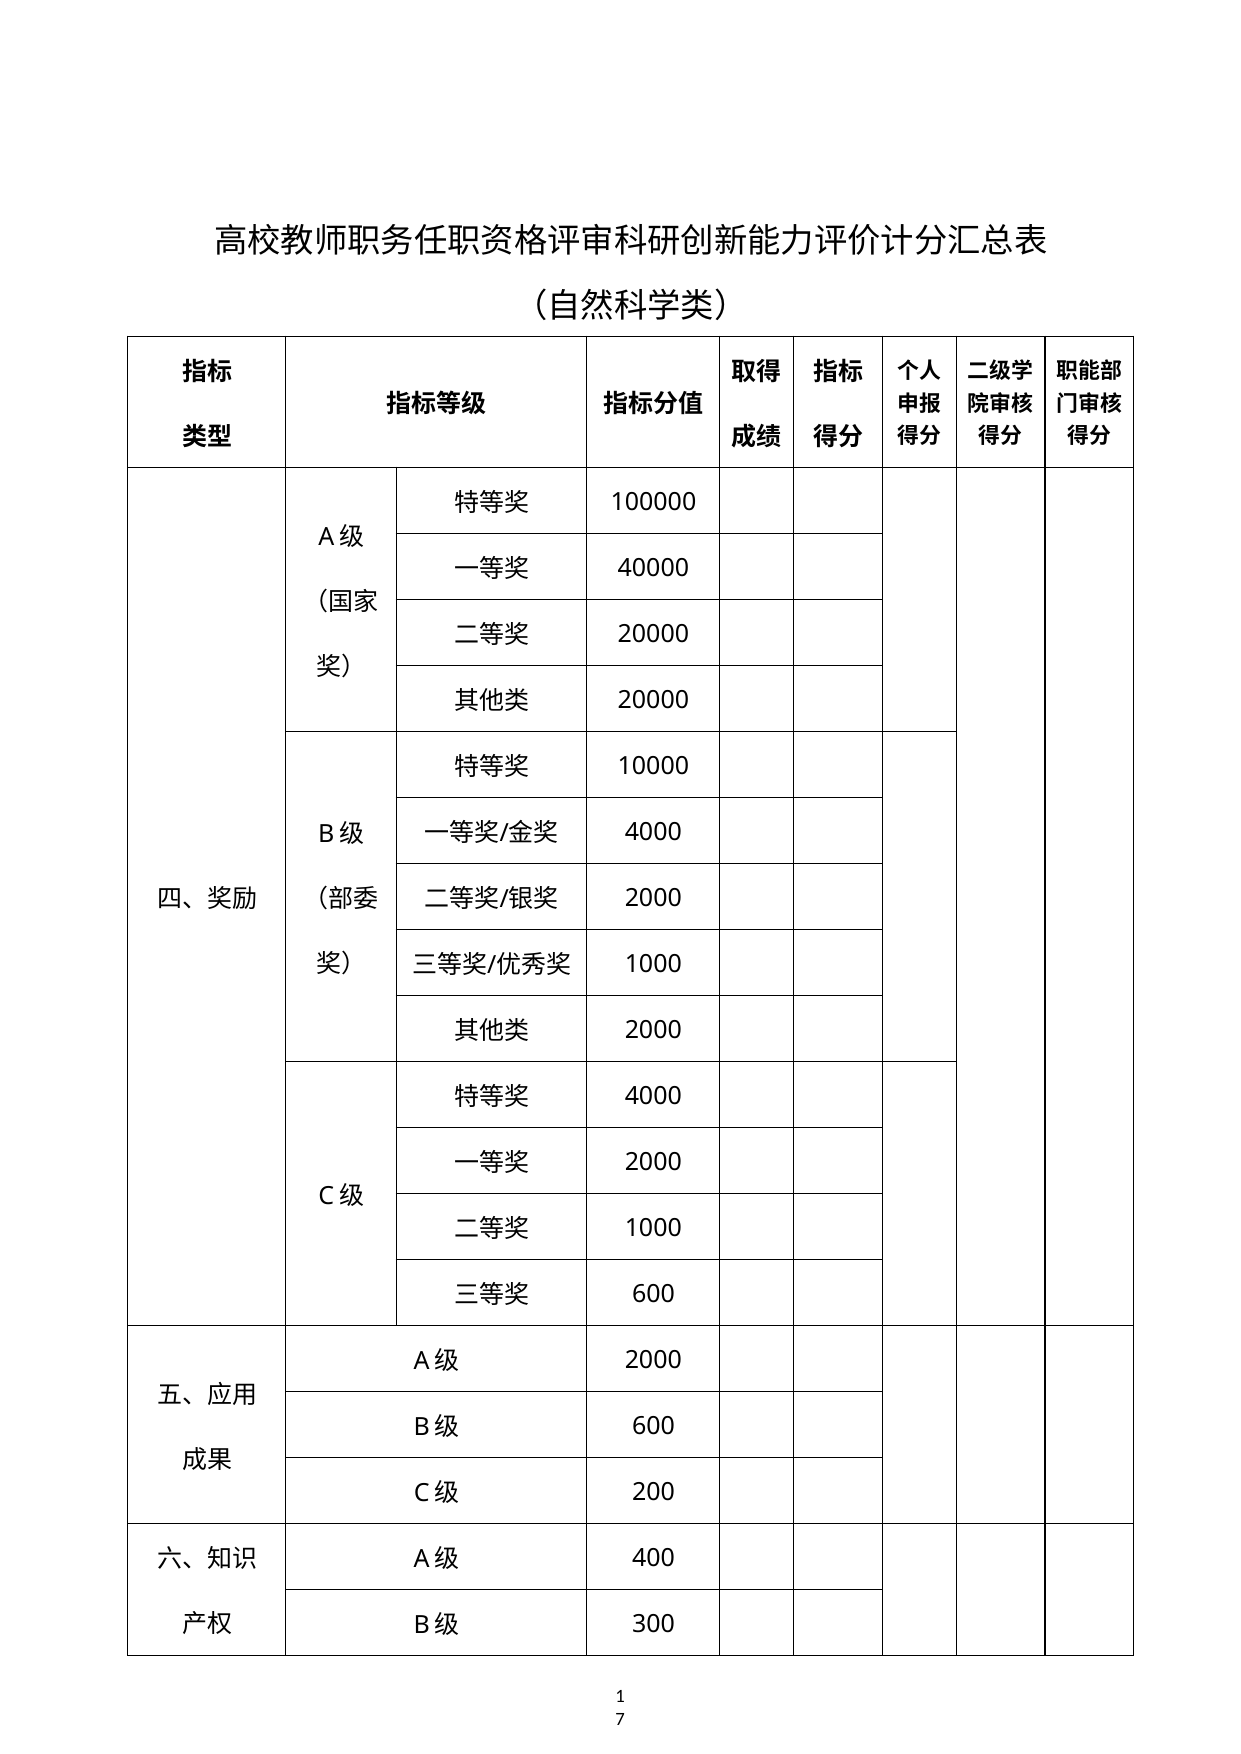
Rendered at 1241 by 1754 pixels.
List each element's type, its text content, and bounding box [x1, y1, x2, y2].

table_cell 400 [587, 1524, 719, 1589]
table_cell [1046, 468, 1133, 1325]
table_cell 二等奖 [397, 1194, 586, 1259]
table_cell [794, 930, 882, 995]
table_cell [794, 732, 882, 797]
table_cell 三等奖/优秀奖 [397, 930, 586, 995]
table_cell [957, 468, 1044, 1325]
table_cell 20000 [587, 600, 719, 665]
table_cell [720, 1260, 793, 1325]
table_cell 一等奖 [397, 1128, 586, 1193]
table_cell 四、奖励 [128, 468, 285, 1325]
table_cell 其他类 [397, 996, 586, 1061]
table_cell 六、知识 产权 [128, 1524, 285, 1655]
table_cell [794, 1260, 882, 1325]
table_cell 二级学院审核得分 [957, 337, 1044, 467]
table_cell 特等奖 [397, 732, 586, 797]
table_cell [720, 1524, 793, 1589]
table_cell [794, 1458, 882, 1523]
table_cell B级 [286, 1590, 586, 1655]
table_cell 指标 类型 [128, 337, 285, 467]
table_cell 20000 [587, 666, 719, 731]
table_cell 2000 [587, 1326, 719, 1391]
table_cell B级（部委奖） [286, 732, 396, 1061]
table_cell [794, 798, 882, 863]
table_cell [883, 468, 956, 731]
table_cell 个人申报得分 [883, 337, 956, 467]
table_cell [720, 732, 793, 797]
table_cell 1000 [587, 1194, 719, 1259]
table_cell 特等奖 [397, 468, 586, 533]
table_cell 五、应用 成果 [128, 1326, 285, 1523]
table_cell 2000 [587, 996, 719, 1061]
table_cell [957, 1524, 1044, 1655]
table_cell [794, 1524, 882, 1589]
table_cell 2000 [587, 1128, 719, 1193]
table_cell [720, 600, 793, 665]
table_cell [1046, 1524, 1133, 1655]
table_cell [720, 996, 793, 1061]
table_cell A级 [286, 1326, 586, 1391]
table_cell [794, 600, 882, 665]
table_cell [720, 534, 793, 599]
table_header 高校教师职务任职资格评审科研创新能力评价计分汇总表 （自然科学类） [128, 206, 1133, 336]
table_cell [720, 1326, 793, 1391]
table_cell [720, 1062, 793, 1127]
table_cell [794, 468, 882, 533]
table_cell [720, 1590, 793, 1655]
table_cell [794, 996, 882, 1061]
table_cell [720, 930, 793, 995]
table_cell 600 [587, 1260, 719, 1325]
table_cell 指标等级 [286, 337, 586, 467]
table_cell 取得成绩 [720, 337, 793, 467]
table_cell [794, 864, 882, 929]
table_cell [794, 534, 882, 599]
table_cell 特等奖 [397, 1062, 586, 1127]
table_cell [883, 732, 956, 1061]
table_cell 指标得分 [794, 337, 882, 467]
table_cell 职能部门审核得分 [1046, 337, 1133, 467]
table_cell [720, 1194, 793, 1259]
table_cell 其他类 [397, 666, 586, 731]
table_cell [794, 1194, 882, 1259]
table_cell [794, 666, 882, 731]
table_cell [883, 1524, 956, 1655]
table_cell A级（国家奖） [286, 468, 396, 731]
table_cell 一等奖/金奖 [397, 798, 586, 863]
table_cell 100000 [587, 468, 719, 533]
table_cell [957, 1326, 1044, 1523]
table_cell A级 [286, 1524, 586, 1589]
table_cell 600 [587, 1392, 719, 1457]
table_cell 4000 [587, 798, 719, 863]
table_cell [720, 1458, 793, 1523]
table_cell 2000 [587, 864, 719, 929]
table_cell [794, 1128, 882, 1193]
table_cell C级 [286, 1458, 586, 1523]
table_cell [720, 798, 793, 863]
table_cell [1046, 1326, 1133, 1523]
table_cell 300 [587, 1590, 719, 1655]
table_cell [794, 1326, 882, 1391]
table_cell [720, 468, 793, 533]
table_cell [794, 1062, 882, 1127]
table_cell 200 [587, 1458, 719, 1523]
table_cell 4000 [587, 1062, 719, 1127]
table_cell 10000 [587, 732, 719, 797]
table_cell 指标分值 [587, 337, 719, 467]
table_cell [720, 1392, 793, 1457]
table_cell 三等奖 [397, 1260, 586, 1325]
table_cell [794, 1590, 882, 1655]
table_cell 40000 [587, 534, 719, 599]
table_cell 二等奖 [397, 600, 586, 665]
table_cell 一等奖 [397, 534, 586, 599]
table_cell C级 [286, 1062, 396, 1325]
table_cell [720, 864, 793, 929]
table_cell 1000 [587, 930, 719, 995]
table_cell [883, 1062, 956, 1325]
table_cell 二等奖/银奖 [397, 864, 586, 929]
table_cell [794, 1392, 882, 1457]
table_cell B级 [286, 1392, 586, 1457]
table_cell [883, 1326, 956, 1523]
table_cell [720, 666, 793, 731]
table_cell [720, 1128, 793, 1193]
